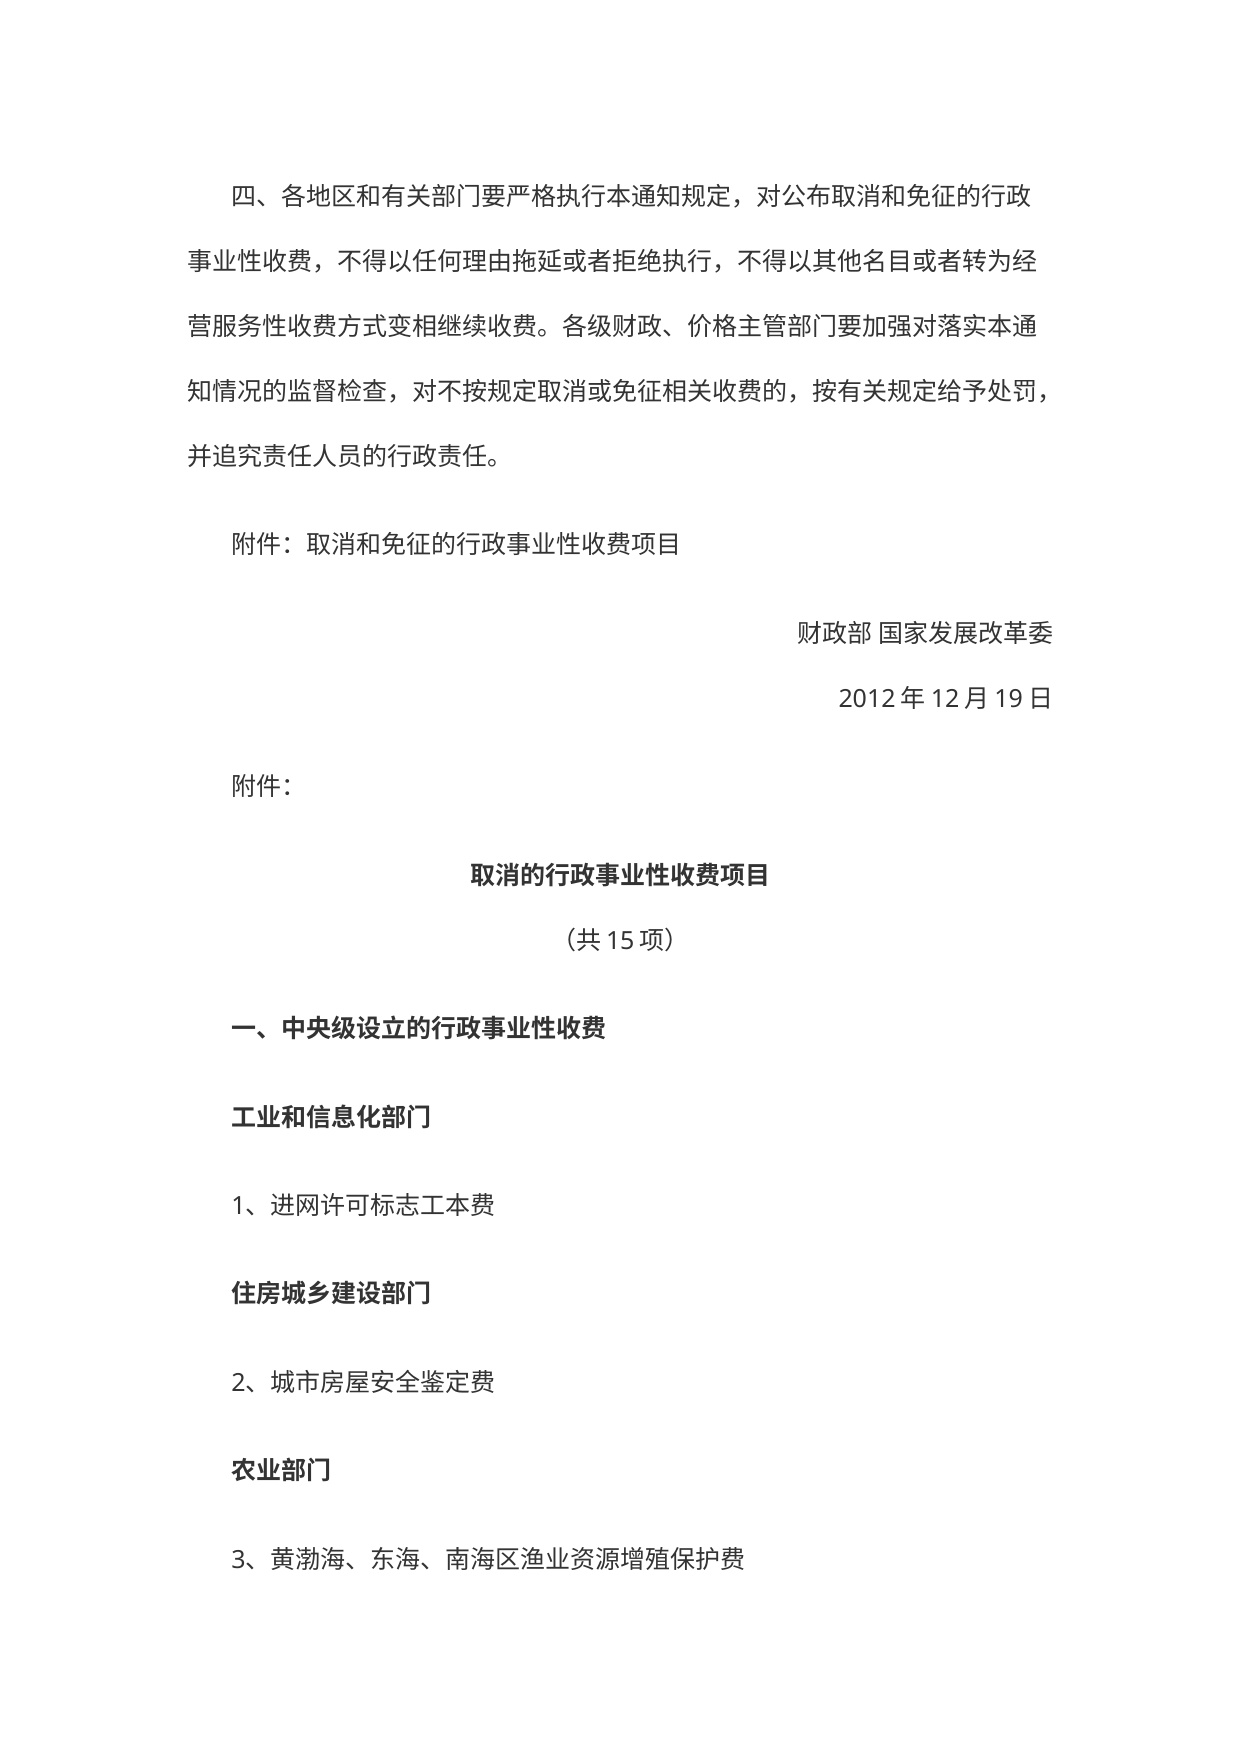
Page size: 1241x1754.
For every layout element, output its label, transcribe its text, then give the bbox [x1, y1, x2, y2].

text 工业和信息化部门 [187, 1083, 1053, 1148]
text 四、各地区和有关部门要严格执行本通知规定，对公布取消和免征的行政事业性收费，不得以任何理由拖延或者拒绝执行，不得以其他名目或者转为经营服务性收费方式变相继续收费。各级财政、价格主管部门要加强对落实本通知情况的监督检查，对不按规定取消或免征相关收费的，按有关规定给予处罚，并追究责任人员的行政责任。 [187, 162, 1053, 487]
text 2、城市房屋安全鉴定费 [187, 1348, 1053, 1413]
text 农业部门 [187, 1436, 1053, 1501]
text 1、进网许可标志工本费 [187, 1171, 1053, 1236]
text 一、中央级设立的行政事业性收费 [187, 994, 1053, 1059]
text 取消的行政事业性收费项目 （共15项） [187, 841, 1053, 971]
text 住房城乡建设部门 [187, 1259, 1053, 1324]
text 附件：取消和免征的行政事业性收费项目 [187, 510, 1053, 575]
text 附件： [187, 752, 1053, 817]
text 财政部 国家发展改革委 2012年12月19日 [187, 599, 1053, 729]
text 3、黄渤海、东海、南海区渔业资源增殖保护费 [187, 1525, 1053, 1590]
